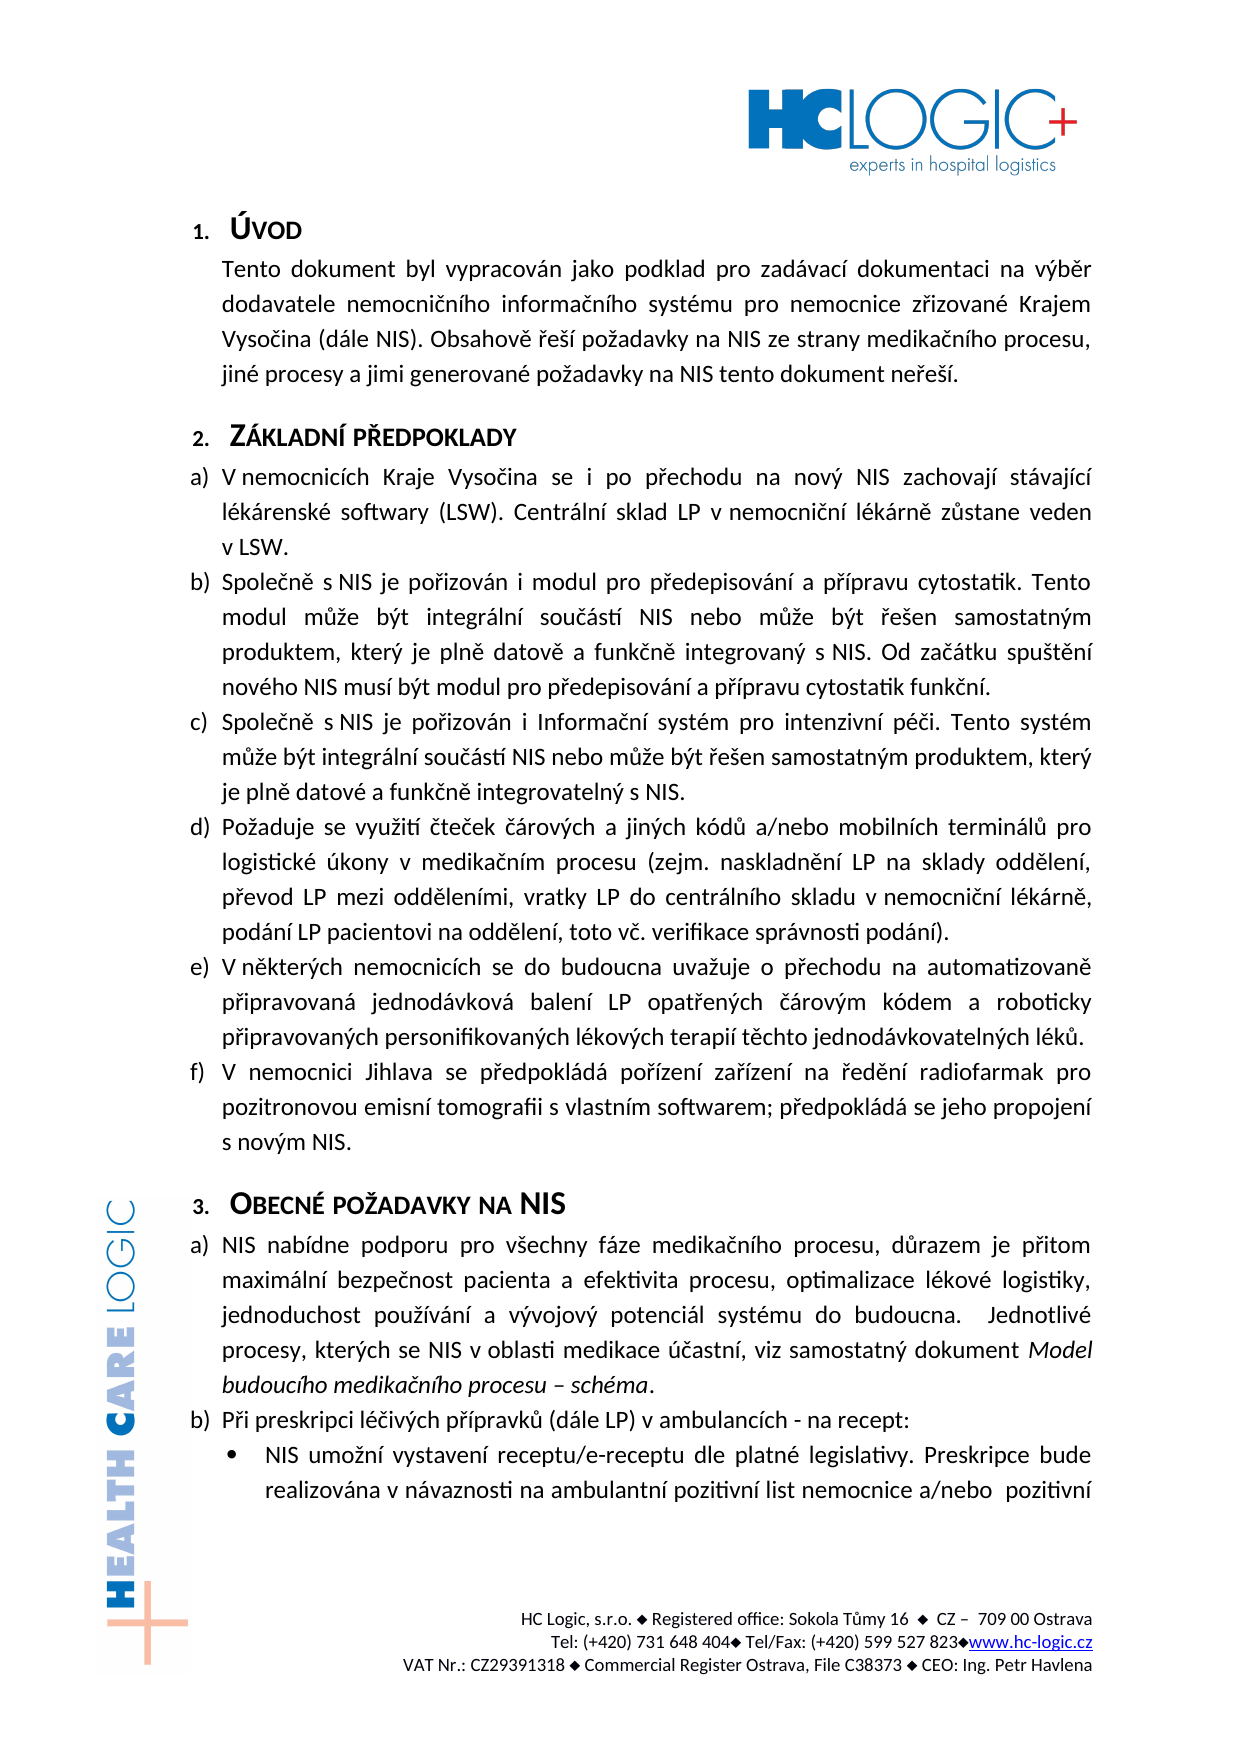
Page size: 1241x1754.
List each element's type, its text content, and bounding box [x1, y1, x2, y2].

picture [717, 74, 1093, 187]
picture [96, 1196, 192, 1675]
subtitle Obecné požadavky na NIS [192, 1182, 1092, 1223]
list Společně s NIS je pořizován i modul pro předepisování a přípravu cytostatik. Tento modul může být integrální součástí NIS nebo může být řešen samostatným produktem, který je plně datově a funkčně integrovaný s NIS. Od začátku spuštění nového NIS musí být modul pro předepisování a přípravu cytostatik funkční. [190, 566, 1092, 702]
list NIS nabídne podporu pro všechny fáze medikačního procesu, důrazem je přitom maximální bezpečnost pacienta a efektivita procesu, optimalizace lékové logistiky, jednoduchost používání a vývojový potenciál systému do budoucna. Jednotlivé procesy, kterých se NIS v oblasti medikace účastní, viz samostatný dokument Model budoucího medikačního procesu – schéma. [190, 1229, 1092, 1399]
list Při preskripci léčivých přípravků (dále LP) v ambulancích - na recept: [190, 1404, 1092, 1434]
list V nemocnicích Kraje Vysočina se i po přechodu na nový NIS zachovají stávající lékárenské softwary (LSW). Centrální sklad LP v nemocniční lékárně zůstane veden v LSW. [190, 461, 1092, 562]
list V nemocnici Jihlava se předpokládá pořízení zařízení na ředění radiofarmak pro pozitronovou emisní tomografii s vlastním softwarem; předpokládá se jeho propojení s novým NIS. [190, 1056, 1092, 1157]
list V některých nemocnicích se do budoucna uvažuje o přechodu na automatizovaně připravovaná jednodávková balení LP opatřených čárovým kódem a roboticky připravovaných personifikovaných lékových terapií těchto jednodávkovatelných léků. [190, 951, 1092, 1052]
list Společně s NIS je pořizován i Informační systém pro intenzivní péči. Tento systém může být integrální součástí NIS nebo může být řešen samostatným produktem, který je plně datové a funkčně integrovatelný s NIS. [190, 706, 1092, 807]
text Tento dokument byl vypracován jako podklad pro zadávací dokumentaci na výběr dodavatele nemocničního informačního systému pro nemocnice zřizované Krajem Vysočina (dále NIS). Obsahově řeší požadavky na NIS ze strany medikačního procesu, jiné procesy a jimi generované požadavky na NIS tento dokument neřeší. [222, 253, 1092, 389]
subtitle Základní předpoklady [192, 414, 1092, 455]
subtitle Úvod [192, 207, 1092, 247]
list Požaduje se využití čteček čárových a jiných kódů a/nebo mobilních terminálů pro logistické úkony v medikačním procesu (zejm. naskladnění LP na sklady oddělení, převod LP mezi odděleními, vratky LP do centrálního skladu v nemocniční lékárně, podání LP pacientovi na oddělení, toto vč. verifikace správnosti podání). [190, 811, 1092, 947]
